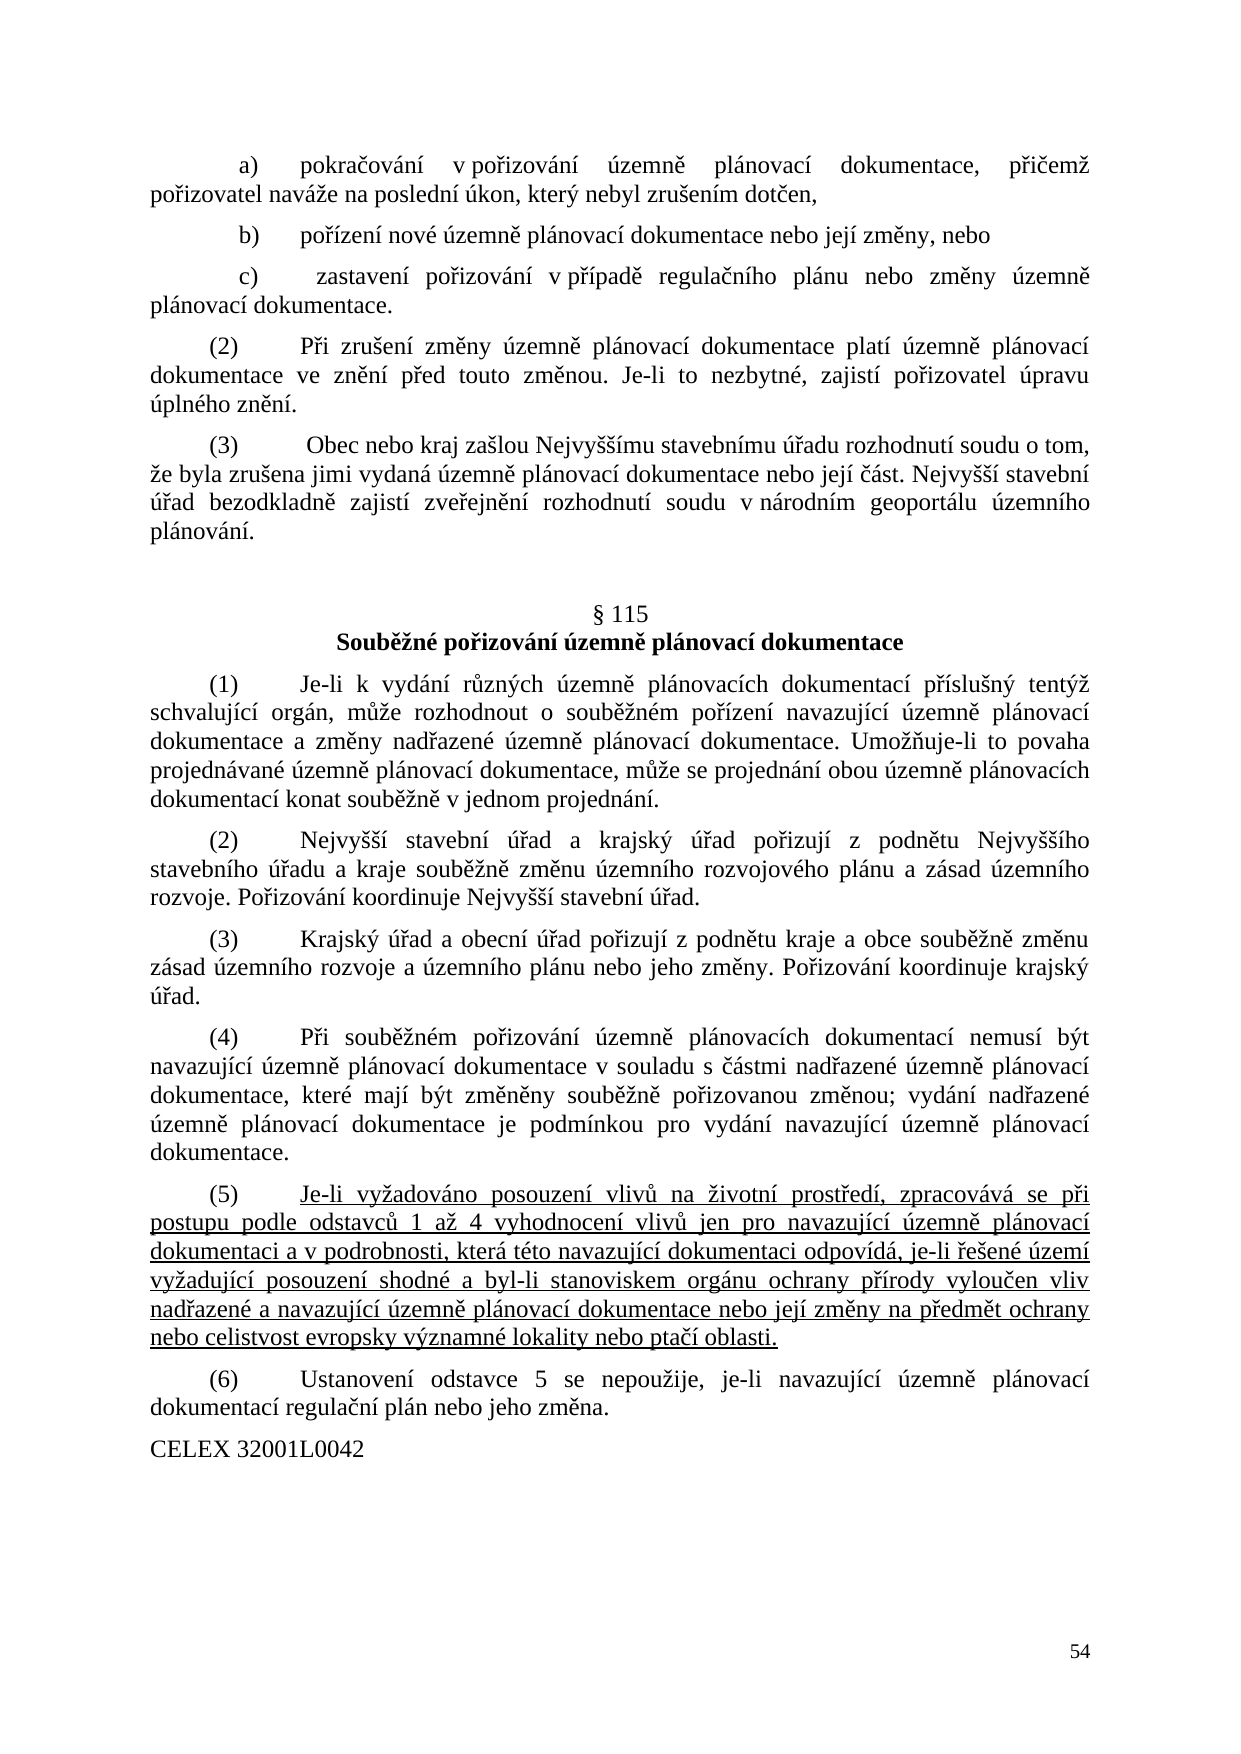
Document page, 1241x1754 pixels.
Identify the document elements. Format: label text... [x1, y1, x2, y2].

text (3) Krajský úřad a obecní úřad pořizují z podnětu kraje a obce souběžně změnu zásad územního rozvoje a územního plánu nebo jeho změny. Pořizování koordinuje krajský úřad. [150, 924, 1090, 1010]
text CELEX 32001L0042 [150, 1434, 1090, 1462]
text (2) Nejvyšší stavební úřad a krajský úřad pořizují z podnětu Nejvyššího stavebního úřadu a kraje souběžně změnu územního rozvojového plánu a zásad územního rozvoje. Pořizování koordinuje Nejvyšší stavební úřad. [150, 825, 1090, 911]
text a) pokračování v pořizování územně plánovací dokumentace, přičemž pořizovatel naváže na poslední úkon, který nebyl zrušením dotčen, [150, 150, 1090, 207]
text (5) Je-li vyžadováno posouzení vlivů na životní prostředí, zpracovává se při postupu podle odstavců 1 až 4 vyhodnocení vlivů jen pro navazující územně plánovací dokumentaci a v podrobnosti, která této navazující dokumentaci odpovídá, je-li řešené území vyžadující posouzení shodné a byl-li stanoviskem orgánu ochrany přírody vyloučen vliv nadřazené a navazující územně plánovací dokumentace nebo její změny na předmět ochrany nebo celistvost evropsky významné lokality nebo ptačí oblasti. [150, 1179, 1090, 1232]
text (2) Při zrušení změny územně plánovací dokumentace platí územně plánovací dokumentace ve znění před touto změnou. Je-li to nezbytné, zajistí pořizovatel úpravu úplného znění. [150, 331, 1090, 417]
text (6) Ustanovení odstavce 5 se nepoužije, je-li navazující územně plánovací dokumentací regulační plán nebo jeho změna. [150, 1364, 1090, 1421]
text (1) Je-li k vydání různých územně plánovacích dokumentací příslušný tentýž schvalující orgán, může rozhodnout o souběžném pořízení navazující územně plánovací dokumentace a změny nadřazené územně plánovací dokumentace. Umožňuje-li to povaha projednávané územně plánovací dokumentace, může se projednání obou územně plánovacích dokumentací konat souběžně v jednom projednání. [150, 669, 1090, 812]
text (4) Při souběžném pořizování územně plánovacích dokumentací nemusí být navazující územně plánovací dokumentace v souladu s částmi nadřazené územně plánovací dokumentace, které mají být změněny souběžně pořizovanou změnou; vydání nadřazené územně plánovací dokumentace je podmínkou pro vydání navazující územně plánovací dokumentace. [150, 1022, 1090, 1166]
text c) zastavení pořizování v případě regulačního plánu nebo změny územně plánovací dokumentace. [150, 261, 1090, 319]
text b) pořízení nové územně plánovací dokumentace nebo její změny, nebo [150, 220, 1090, 249]
text § 115 Souběžné pořizování územně plánovací dokumentace [150, 599, 1090, 656]
text (3) Obec nebo kraj zašlou Nejvyššímu stavebnímu úřadu rozhodnutí soudu o tom, že byla zrušena jimi vydaná územně plánovací dokumentace nebo její část. Nejvyšší stavební úřad bezodkladně zajistí zveřejnění rozhodnutí soudu v národním geoportálu územního plánování. [150, 430, 1090, 545]
